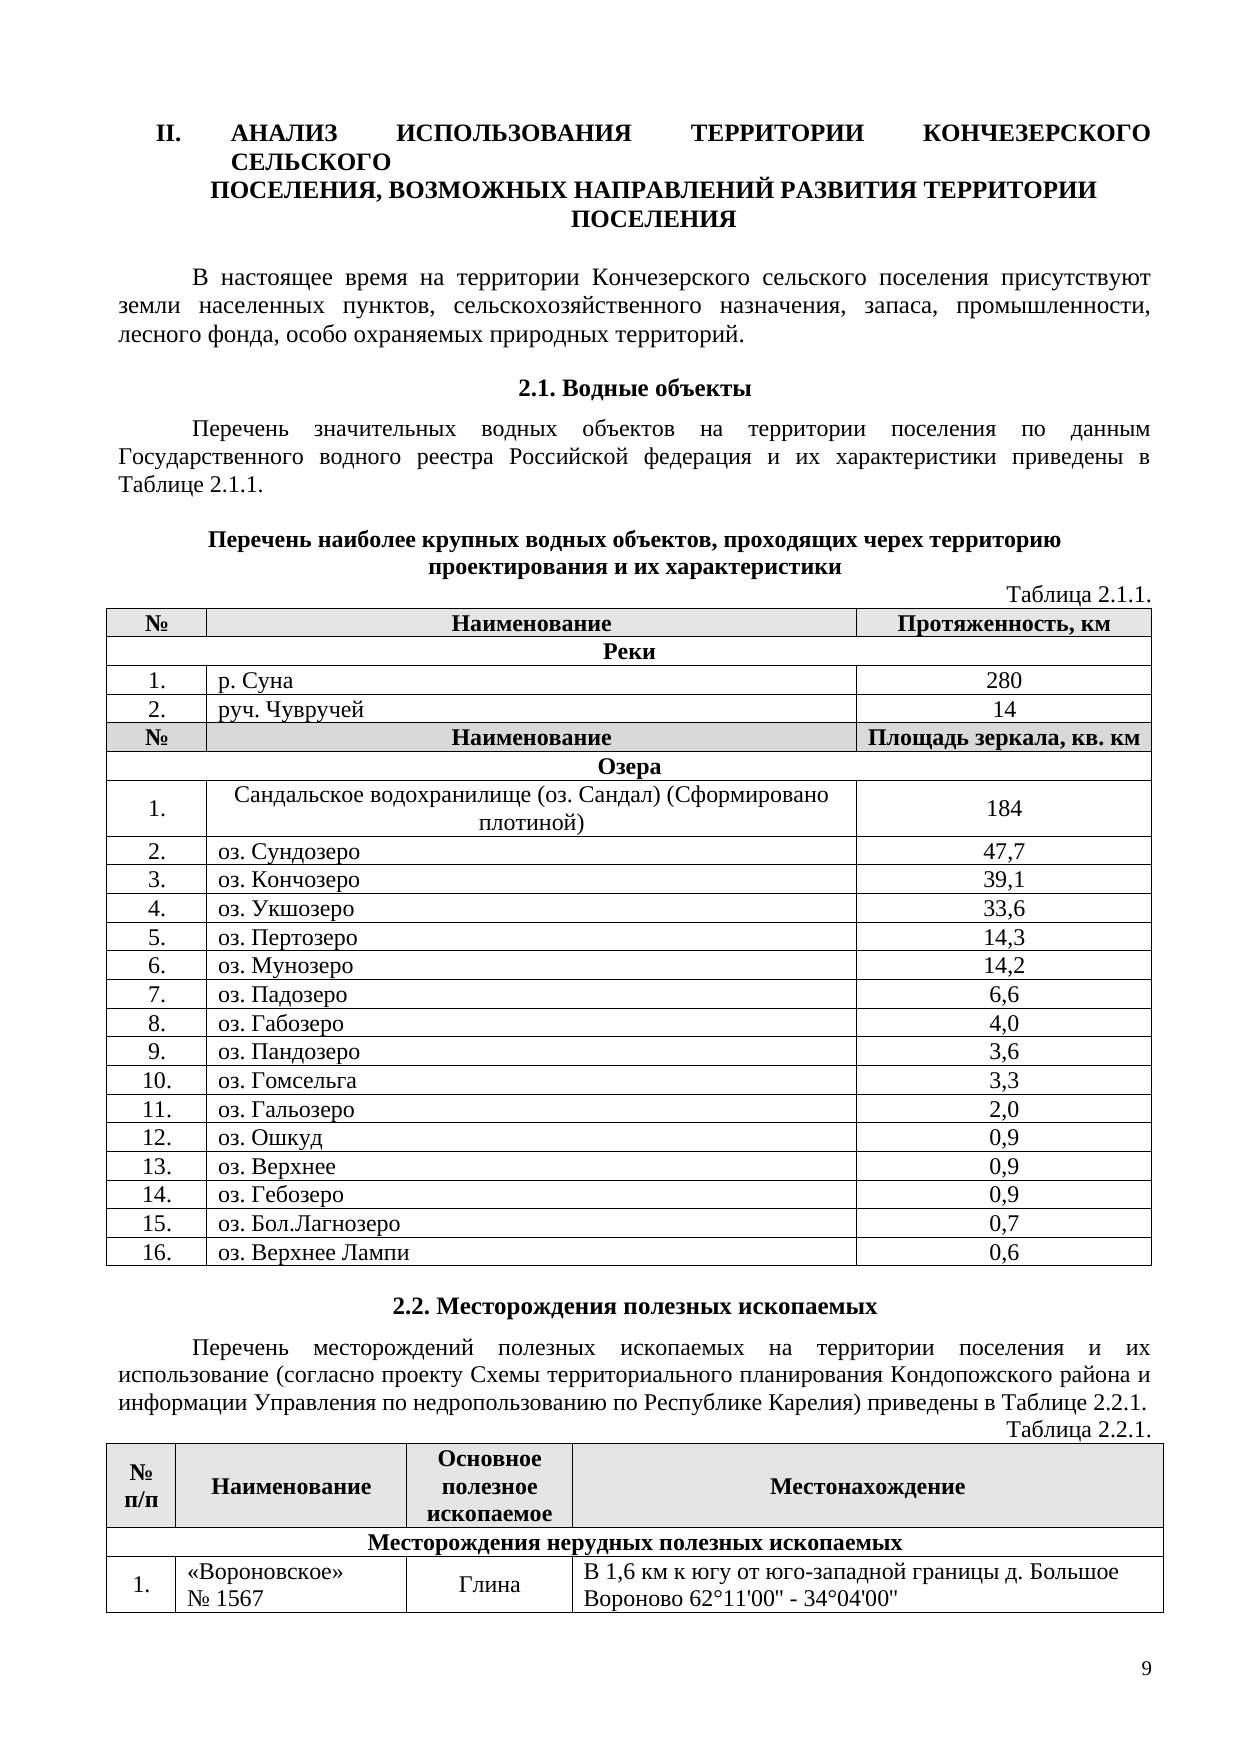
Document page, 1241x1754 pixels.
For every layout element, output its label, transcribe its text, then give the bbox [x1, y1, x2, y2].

table_cell Месторождения нерудных полезных ископаемых [107, 1528, 1163, 1556]
table_cell 1. [107, 781, 206, 836]
table_cell руч. Чувручей [207, 695, 856, 722]
table_cell 14 [857, 695, 1151, 722]
table_cell 2. [107, 695, 206, 722]
table_cell 16. [107, 1238, 206, 1265]
table_header № п/п [107, 1444, 175, 1527]
table_cell 2,0 [857, 1095, 1151, 1122]
table_cell оз. Ошкуд [207, 1123, 856, 1151]
table_cell 47,7 [857, 837, 1151, 864]
subtitle 2.2. Месторождения полезных ископаемых [118, 1291, 1152, 1320]
table_cell 14,3 [857, 923, 1151, 950]
table_cell 33,6 [857, 894, 1151, 922]
table_cell р. Суна [207, 666, 856, 693]
table_cell оз. Пандозеро [207, 1037, 856, 1065]
table_cell 3,6 [857, 1037, 1151, 1065]
table_cell В 1,6 км к югу от юго-западной границы д. Большое Вороново 62°11'00'' - 34°04'00'' [573, 1557, 1163, 1612]
text Таблица 2.1.1. [118, 580, 1152, 608]
table_cell оз. Гебозеро [207, 1181, 856, 1208]
table_cell 12. [107, 1123, 206, 1151]
table_cell 13. [107, 1152, 206, 1179]
table_cell 0,9 [857, 1123, 1151, 1151]
table_cell 14. [107, 1181, 206, 1208]
table_cell 15. [107, 1209, 206, 1237]
text Перечень месторождений полезных ископаемых на территории поселения и их использование (согласно проекту Схемы территориального планирования Кондопожского района и информации Управления по недропользованию по Республике Карелия) приведены в Таблице 2.2.1. [118, 1333, 1152, 1416]
table_cell 10. [107, 1066, 206, 1093]
table_cell оз. Падозеро [207, 980, 856, 1008]
subtitle 2.1. Водные объекты [118, 373, 1152, 402]
table_cell оз. Гальозеро [207, 1095, 856, 1122]
table_cell оз. Кончозеро [207, 865, 856, 893]
table_cell № [107, 723, 206, 751]
table_cell 5. [107, 923, 206, 950]
table_cell 0,9 [857, 1152, 1151, 1179]
table_cell 6. [107, 951, 206, 979]
table_cell оз. Гомсельга [207, 1066, 856, 1093]
table_cell 2. [107, 837, 206, 864]
table_cell оз. Укшозеро [207, 894, 856, 922]
table_header № [107, 609, 206, 636]
text Перечень значительных водных объектов на территории поселения по данным Государственного водного реестра Российской федерация и их характеристики приведены в Таблице 2.1.1. [118, 414, 1152, 497]
subtitle АНАЛИЗ ИСПОЛЬЗОВАНИЯ ТЕРРИТОРИИ КОНЧЕЗЕРСКОГО СЕЛЬСКОГО [156, 118, 1152, 176]
table_cell оз. Пертозеро [207, 923, 856, 950]
table_cell Озера [107, 752, 1151, 779]
table_header Наименование [176, 1444, 406, 1527]
table_cell оз. Верхнее [207, 1152, 856, 1179]
table_cell оз. Бол.Лагнозеро [207, 1209, 856, 1237]
table_cell 1. [107, 666, 206, 693]
table_cell 3. [107, 865, 206, 893]
table_cell 280 [857, 666, 1151, 693]
table_cell 0,9 [857, 1181, 1151, 1208]
table_cell 9. [107, 1037, 206, 1065]
table_cell Глина [407, 1557, 572, 1612]
table_cell Сандальское водохранилище (оз. Сандал) (Сформировано плотиной) [207, 781, 856, 836]
table_cell Реки [107, 637, 1151, 665]
table_cell оз. Сундозеро [207, 837, 856, 864]
table_cell Площадь зеркала, кв. км [857, 723, 1151, 751]
table_cell оз. Мунозеро [207, 951, 856, 979]
table_cell 3,3 [857, 1066, 1151, 1093]
table_cell 6,6 [857, 980, 1151, 1008]
table_cell 11. [107, 1095, 206, 1122]
text В настоящее время на территории Кончезерского сельского поселения присутствуют земли населенных пунктов, сельскохозяйственного назначения, запаса, промышленности, лесного фонда, особо охраняемых природных территорий. [118, 262, 1152, 348]
table_cell 0,6 [857, 1238, 1151, 1265]
table_cell 7. [107, 980, 206, 1008]
table_cell 39,1 [857, 865, 1151, 893]
table_header Протяженность, км [857, 609, 1151, 636]
subtitle ПОСЕЛЕНИЯ [156, 204, 1152, 233]
table_cell 14,2 [857, 951, 1151, 979]
table_header Основное полезное ископаемое [407, 1444, 572, 1527]
table_cell 8. [107, 1009, 206, 1036]
table_cell Наименование [207, 723, 856, 751]
text Таблица 2.2.1. [118, 1416, 1152, 1443]
table_cell 184 [857, 781, 1151, 836]
table_cell 1. [107, 1557, 175, 1612]
text Перечень наиболее крупных водных объектов, проходящих черех территорию проектирования и их характеристики [118, 525, 1152, 580]
table_cell 4. [107, 894, 206, 922]
table_cell «Вороновское» № 1567 [176, 1557, 406, 1612]
subtitle ПОСЕЛЕНИЯ, ВОЗМОЖНЫХ НАПРАВЛЕНИЙ РАЗВИТИЯ ТЕРРИТОРИИ [156, 176, 1152, 204]
table_cell 4,0 [857, 1009, 1151, 1036]
table_cell 0,7 [857, 1209, 1151, 1237]
table_cell оз. Габозеро [207, 1009, 856, 1036]
table_header Наименование [207, 609, 856, 636]
table_header Местонахождение [573, 1444, 1163, 1527]
table_cell оз. Верхнее Лампи [207, 1238, 856, 1265]
